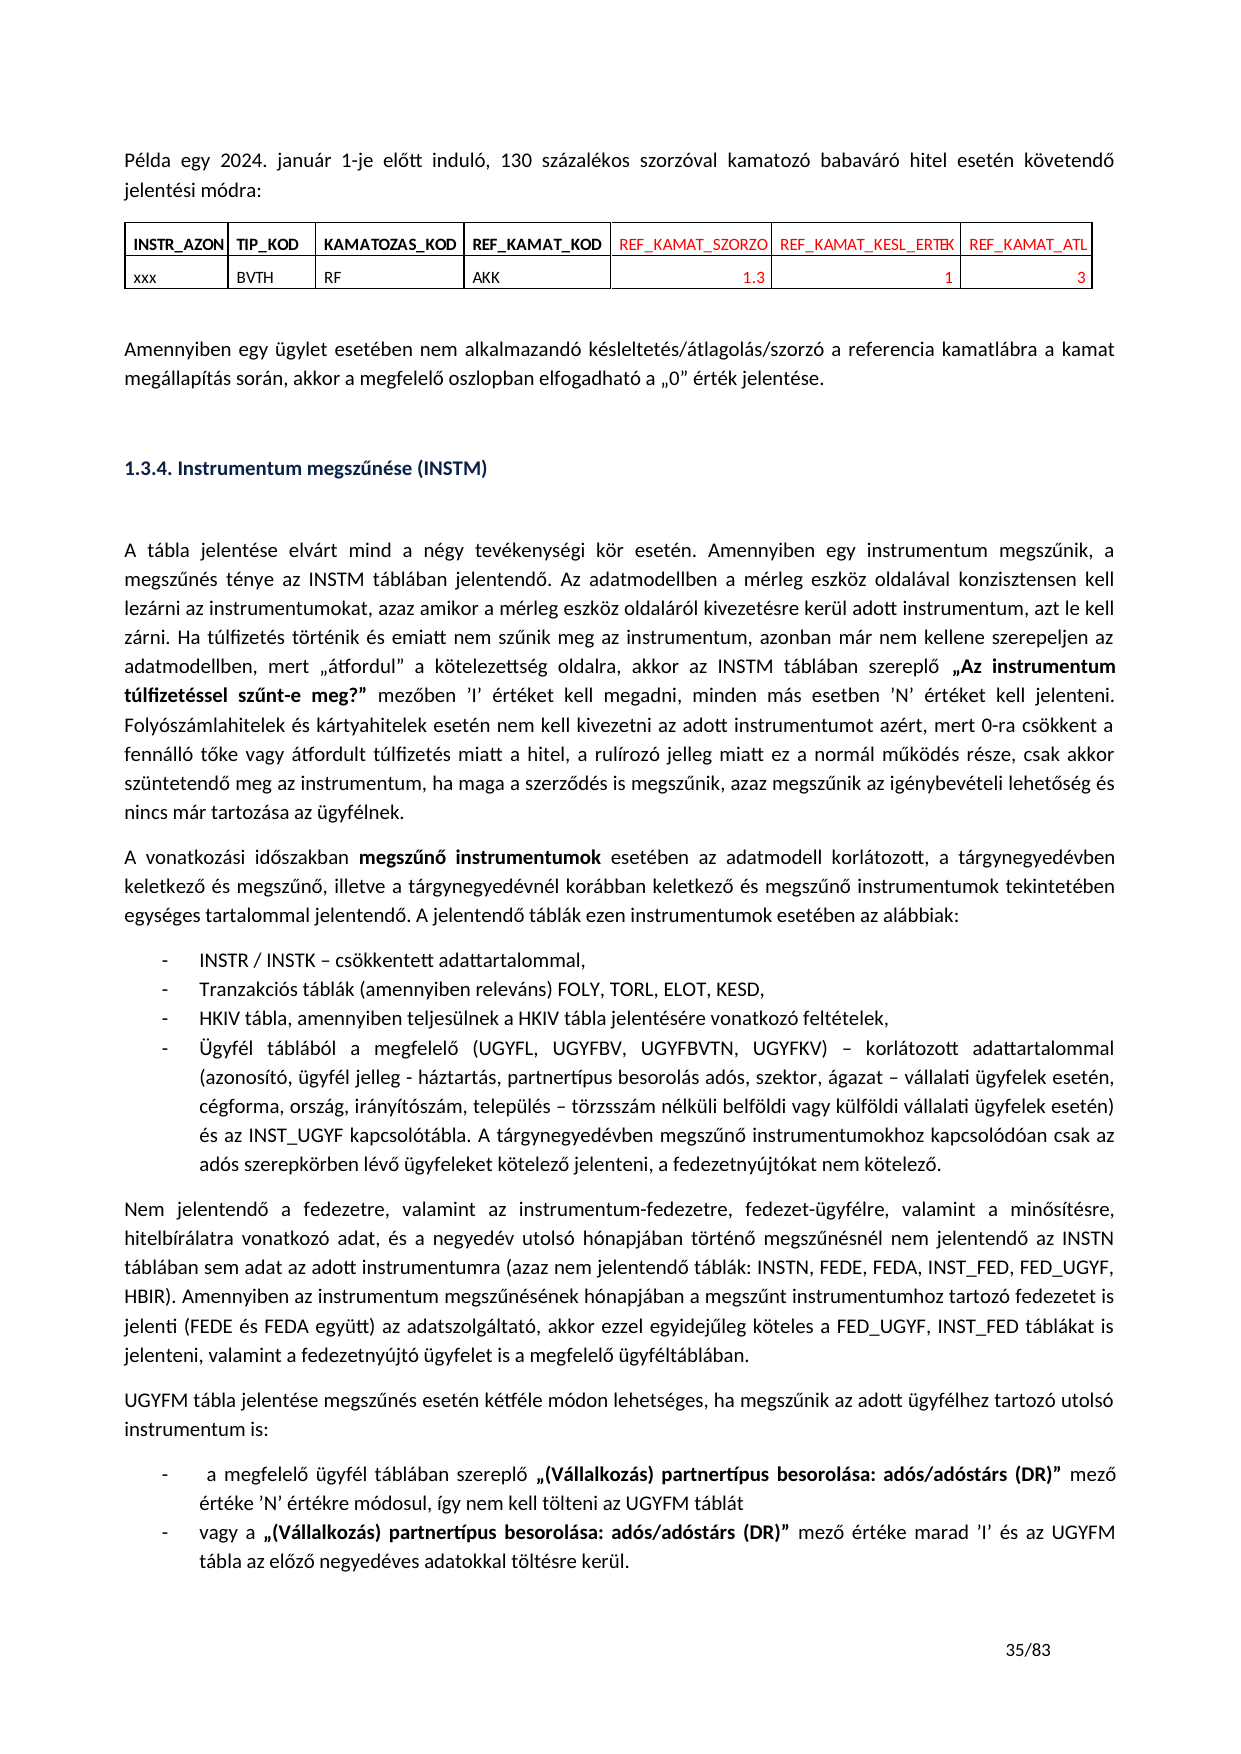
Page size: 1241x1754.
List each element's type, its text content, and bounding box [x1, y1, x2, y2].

list Tranzakciós táblák (amennyiben releváns) FOLY, TORL, ELOT, KESD, [162, 976, 1116, 1002]
list Ügyfél táblából a megfelelő (UGYFL, UGYFBV, UGYFBVTN, UGYFKV) – korlátozott adattartalommal (azonosító, ügyfél jelleg - háztartás, partnertípus besorolás adós, szektor, ágazat – vállalati ügyfelek esetén, cégforma, ország, irányítószám, település – törzsszám nélküli belföldi vagy külföldi vállalati ügyfelek esetén) és az INST_UGYF kapcsolótábla. A tárgynegyedévben megszűnő instrumentumokhoz kapcsolódóan csak az adós szerepkörben lévő ügyfeleket kötelező jelenteni, a fedezetnyújtókat nem kötelező. [162, 1035, 1116, 1177]
text Nem jelentendő a fedezetre, valamint az instrumentum-fedezetre, fedezet-ügyfélre, valamint a minősítésre, hitelbírálatra vonatkozó adat, és a negyedév utolsó hónapjában történő megszűnésnél nem jelentendő az INSTN táblában sem adat az adott instrumentumra (azaz nem jelentendő táblák: INSTN, FEDE, FEDA, INST_FED, FED_UGYF, HBIR). Amennyiben az instrumentum megszűnésének hónapjában a megszűnt instrumentumhoz tartozó fedezetet is jelenti (FEDE és FEDA együtt) az adatszolgáltató, akkor ezzel egyidejűleg köteles a FED_UGYF, INST_FED táblákat is jelenteni, valamint a fedezetnyújtó ügyfelet is a megfelelő ügyféltáblában. [124, 1196, 1116, 1367]
list vagy a „(Vállalkozás) partnertípus besorolása: adós/adóstárs (DR)” mező értéke marad ’I’ és az UGYFM tábla az előző negyedéves adatokkal töltésre kerül. [162, 1519, 1116, 1574]
text A tábla jelentése elvárt mind a négy tevékenységi kör esetén. Amennyiben egy instrumentum megszűnik, a megszűnés ténye az INSTM táblában jelentendő. Az adatmodellben a mérleg eszköz oldalával konzisztensen kell lezárni az instrumentumokat, azaz amikor a mérleg eszköz oldaláról kivezetésre kerül adott instrumentum, azt le kell zárni. Ha túlfizetés történik és emiatt nem szűnik meg az instrumentum, azonban már nem kellene szerepeljen az adatmodellben, mert „átfordul” a kötelezettség oldalra, akkor az INSTM táblában szereplő „Az instrumentum túlfizetéssel szűnt-e meg?” mezőben ’I’ értéket kell megadni, minden más esetben ’N’ értéket kell jelenteni. Folyószámlahitelek és kártyahitelek esetén nem kell kivezetni az adott instrumentumot azért, mert 0-ra csökkent a fennálló tőke vagy átfordult túlfizetés miatt a hitel, a rulírozó jelleg miatt ez a normál működés része, csak akkor szüntetendő meg az instrumentum, ha maga a szerződés is megszűnik, azaz megszűnik az igénybevételi lehetőség és nincs már tartozása az ügyfélnek. [124, 537, 1116, 825]
text Amennyiben egy ügylet esetében nem alkalmazandó késleltetés/átlagolás/szorzó a referencia kamatlábra a kamat megállapítás során, akkor a megfelelő oszlopban elfogadható a „0” érték jelentése. [124, 336, 1116, 391]
text Példa egy 2024. január 1-je előtt induló, 130 százalékos szorzóval kamatozó babaváró hitel esetén követendő jelentési módra: [124, 148, 1116, 202]
list HKIV tábla, amennyiben teljesülnek a HKIV tábla jelentésére vonatkozó feltételek, [162, 1006, 1116, 1031]
text UGYFM tábla jelentése megszűnés esetén kétféle módon lehetséges, ha megszűnik az adott ügyfélhez tartozó utolsó instrumentum is: [124, 1387, 1116, 1441]
list INSTR / INSTK – csökkentett adattartalommal, [162, 947, 1116, 973]
list a megfelelő ügyfél táblában szereplő „(Vállalkozás) partnertípus besorolása: adós/adóstárs (DR)” mező értéke ’N’ értékre módosul, így nem kell tölteni az UGYFM táblát [162, 1461, 1116, 1515]
text A vonatkozási időszakban megszűnő instrumentumok esetében az adatmodell korlátozott, a tárgynegyedévben keletkező és megszűnő, illetve a tárgynegyedévnél korábban keletkező és megszűnő instrumentumok tekintetében egységes tartalommal jelentendő. A jelentendő táblák ezen instrumentumok esetében az alábbiak: [124, 844, 1116, 928]
subtitle Instrumentum megszűnése (INSTM) [124, 455, 1116, 481]
